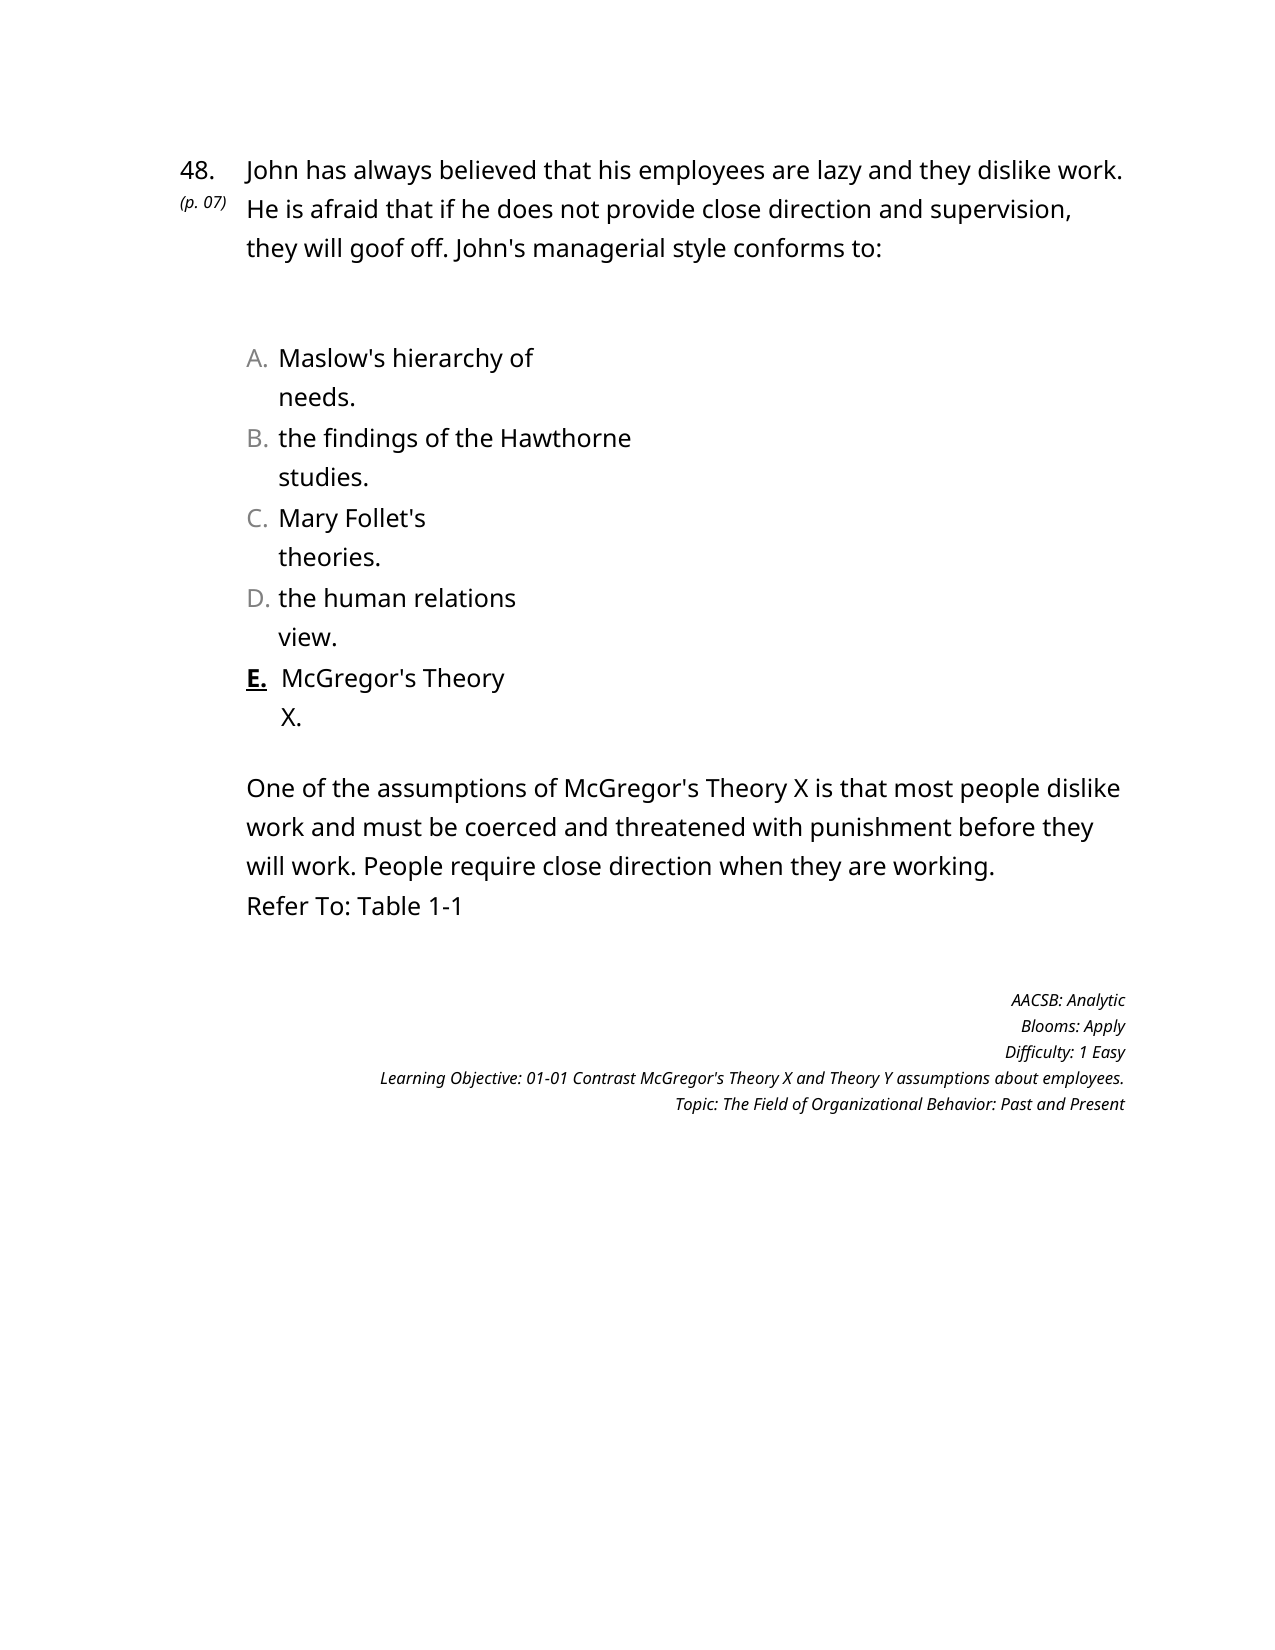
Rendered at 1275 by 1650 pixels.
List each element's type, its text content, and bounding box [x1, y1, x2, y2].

table_header 48. (p. 07) [180, 153, 246, 959]
table_header John has always believed that his employees are lazy and they dislike work. He is afraid that if he does not provide close direction and supervision, they will goof off. John's managerial style conforms to: One of the assumptions of McGregor's Theory X is that most people dislike work and must be coerced and threatened with punishment before they will work. People require close direction when they are working. Refer To: Table 1-1 [246, 153, 1125, 959]
table_header AACSB: Analytic Blooms: Apply Difficulty: 1 Easy Learning Objective: 01-01 Contrast McGregor's Theory X and Theory Y assumptions about employees. Topic: The Field of Organizational Behavior: Past and Present [180, 989, 1125, 1151]
